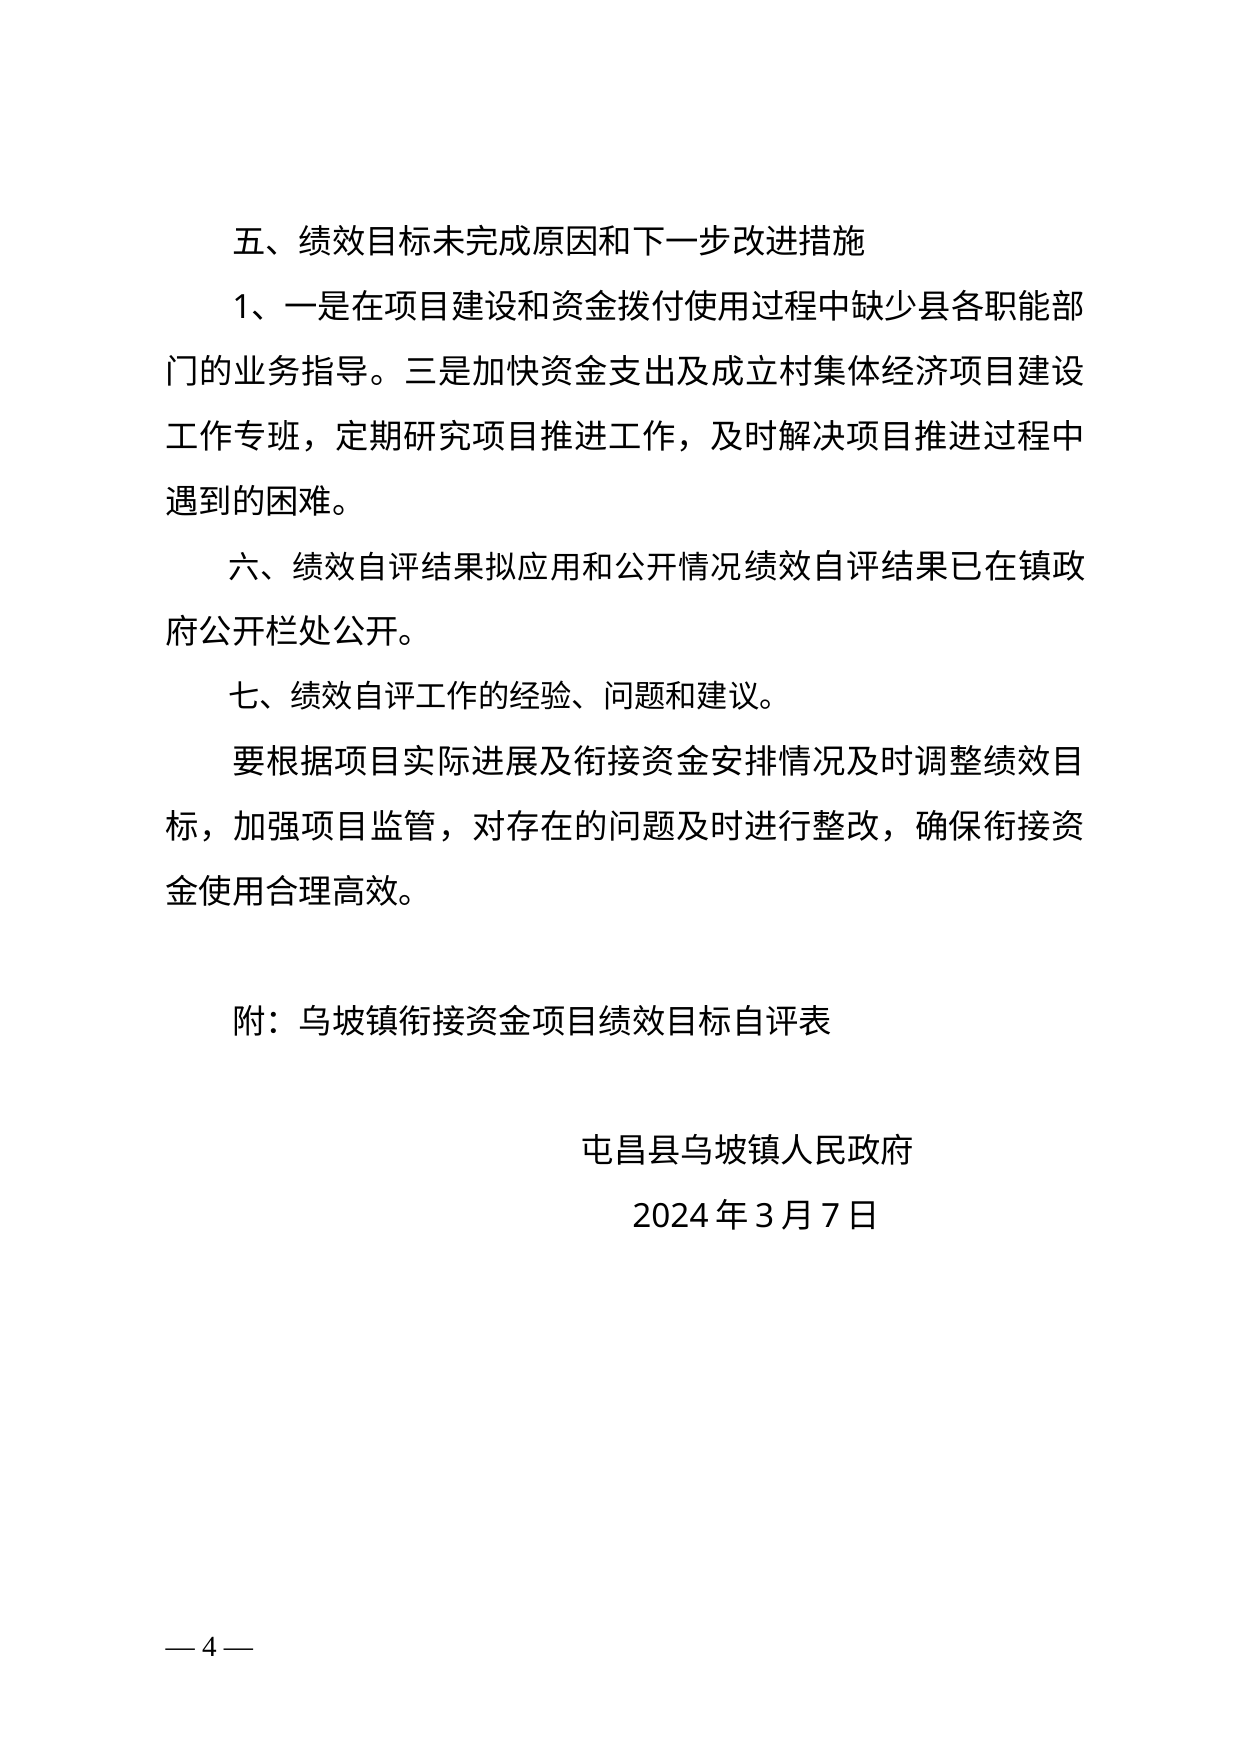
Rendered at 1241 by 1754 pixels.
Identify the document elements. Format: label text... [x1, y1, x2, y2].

list 六、绩效自评结果拟应用和公开情况绩效自评结果已在镇政府公开栏处公开。 [165, 531, 1087, 661]
list 七、绩效自评工作的经验、问题和建议。 [165, 661, 1087, 726]
text 2024年3月7日 [165, 1181, 1087, 1246]
text 五、绩效目标未完成原因和下一步改进措施 [165, 206, 1087, 271]
list 要根据项目实际进展及衔接资金安排情况及时调整绩效目标，加强项目监管，对存在的问题及时进行整改，确保衔接资金使用合理高效。 [165, 726, 1087, 921]
text 屯昌县乌坡镇人民政府 [165, 1116, 1087, 1181]
list 附：乌坡镇衔接资金项目绩效目标自评表 [165, 986, 1087, 1116]
list 1、一是在项目建设和资金拨付使用过程中缺少县各职能部门的业务指导。三是加快资金支出及成立村集体经济项目建设工作专班，定期研究项目推进工作，及时解决项目推进过程中遇到的困难。 [165, 271, 1087, 531]
